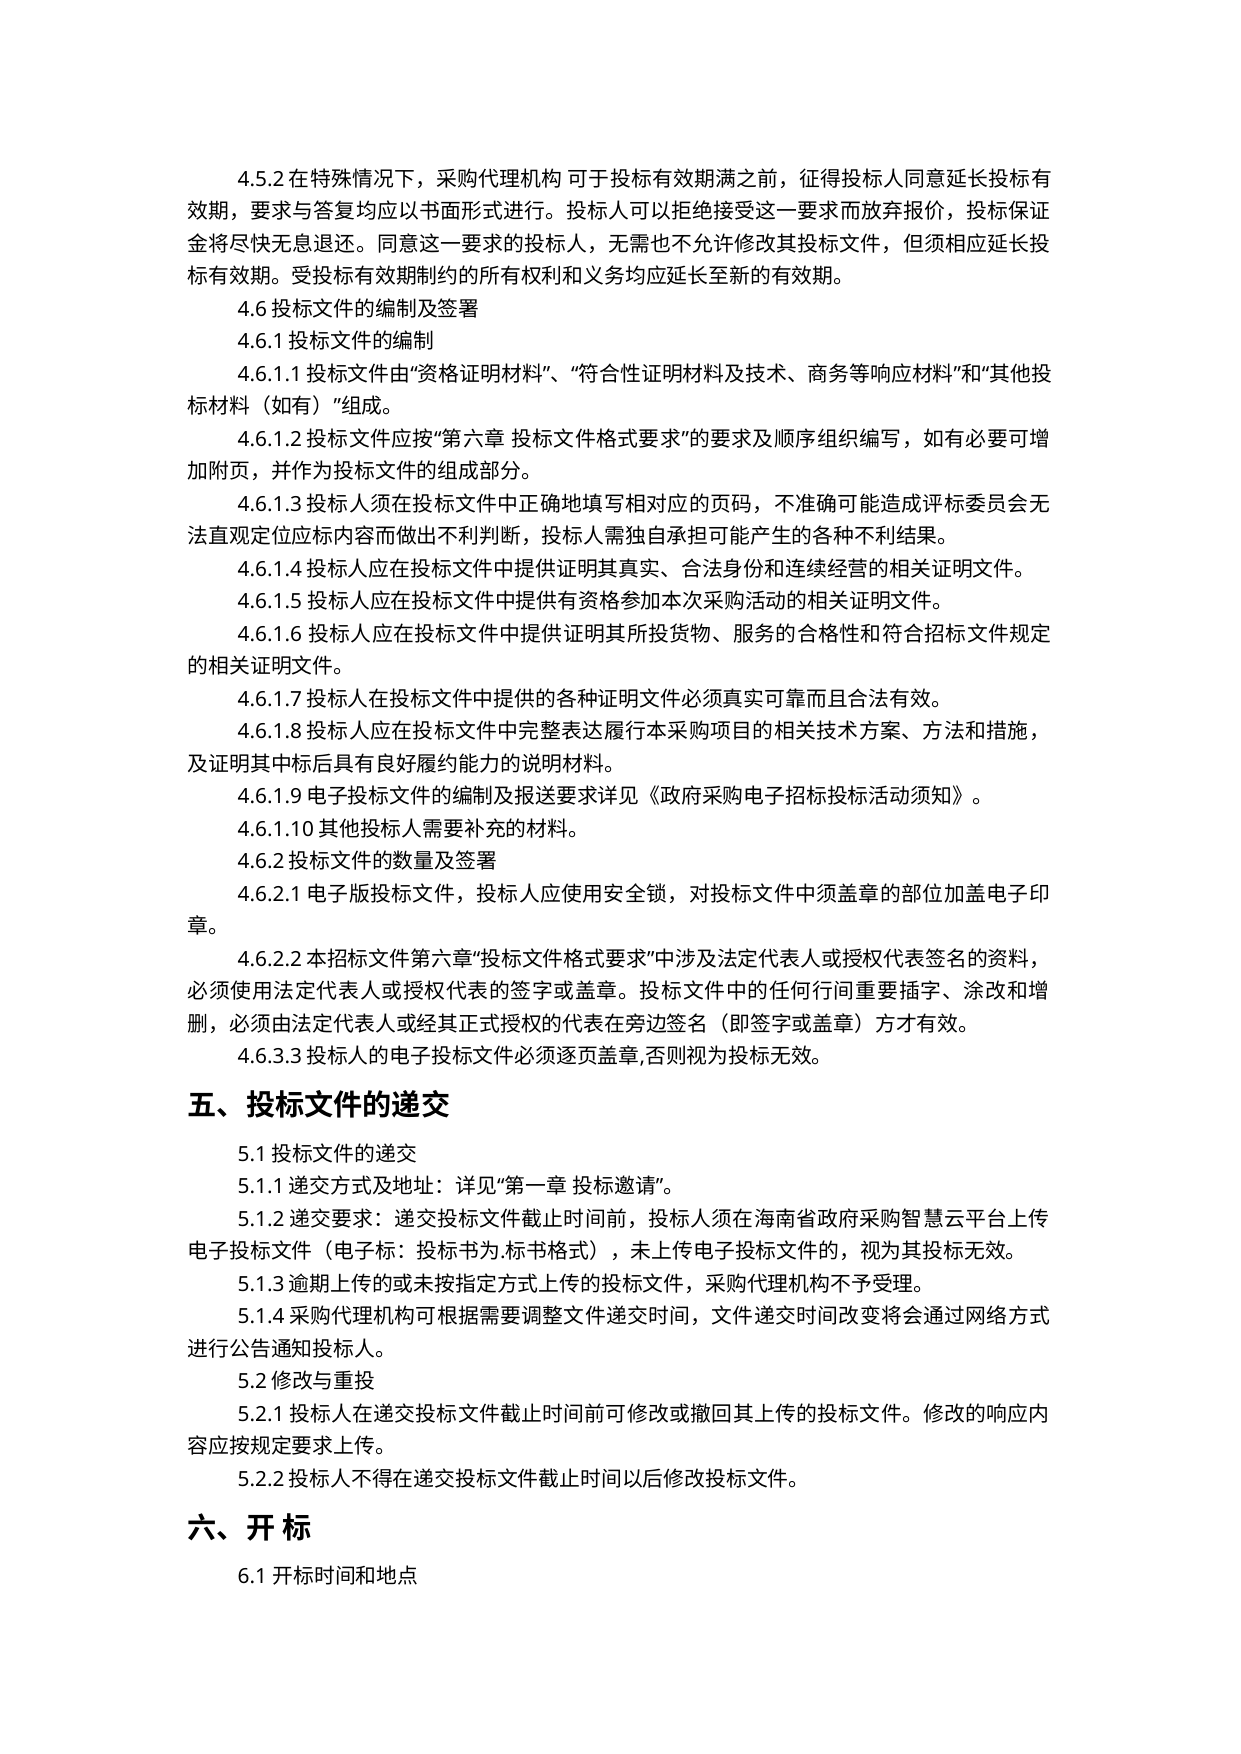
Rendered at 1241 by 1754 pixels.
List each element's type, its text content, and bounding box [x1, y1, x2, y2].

text 4.6.1.6 投标人应在投标文件中提供证明其所投货物、服务的合格性和符合招标文件规定的相关证明文件。 [187, 617, 1053, 682]
text 4.5.2在特殊情况下，采购代理机构 可于投标有效期满之前，征得投标人同意延长投标有效期，要求与答复均应以书面形式进行。投标人可以拒绝接受这一要求而放弃报价，投标保证金将尽快无息退还。同意这一要求的投标人，无需也不允许修改其投标文件，但须相应延长投标有效期。受投标有效期制约的所有权利和义务均应延长至新的有效期。 [187, 162, 1053, 292]
text 4.6.2投标文件的数量及签署 [187, 844, 1053, 877]
text 4.6.1.8投标人应在投标文件中完整表达履行本采购项目的相关技术方案、方法和措施，及证明其中标后具有良好履约能力的说明材料。 [187, 714, 1053, 779]
text 4.6.1.5 投标人应在投标文件中提供有资格参加本次采购活动的相关证明文件。 [187, 584, 1053, 617]
text 5.1.4采购代理机构可根据需要调整文件递交时间，文件递交时间改变将会通过网络方式进行公告通知投标人。 [187, 1299, 1053, 1364]
text 5.2修改与重投 [187, 1364, 1053, 1397]
text 4.6.1投标文件的编制 [187, 324, 1053, 357]
text 4.6.1.9电子投标文件的编制及报送要求详见《政府采购电子招标投标活动须知》。 [187, 779, 1053, 812]
text 4.6投标文件的编制及签署 [187, 292, 1053, 324]
text 4.6.1.2投标文件应按“第六章 投标文件格式要求”的要求及顺序组织编写，如有必要可增加附页，并作为投标文件的组成部分。 [187, 422, 1053, 487]
text 4.6.1.7投标人在投标文件中提供的各种证明文件必须真实可靠而且合法有效。 [187, 682, 1053, 714]
text 六、开 标 [187, 1494, 1053, 1559]
text 5.1投标文件的递交 [187, 1137, 1053, 1169]
text 4.6.1.1投标文件由“资格证明材料”、“符合性证明材料及技术、商务等响应材料”和“其他投标材料（如有）”组成。 [187, 357, 1053, 422]
text 4.6.1.3投标人须在投标文件中正确地填写相对应的页码，不准确可能造成评标委员会无法直观定位应标内容而做出不利判断，投标人需独自承担可能产生的各种不利结果。 [187, 487, 1053, 552]
text 5.2.1投标人在递交投标文件截止时间前可修改或撤回其上传的投标文件。修改的响应内容应按规定要求上传。 [187, 1397, 1053, 1462]
text 6.1 开标时间和地点 [187, 1559, 1053, 1592]
text 5.2.2投标人不得在递交投标文件截止时间以后修改投标文件。 [187, 1462, 1053, 1494]
text 4.6.1.10其他投标人需要补充的材料。 [187, 812, 1053, 844]
text 5.1.1递交方式及地址：详见“第一章 投标邀请”。 [187, 1169, 1053, 1202]
text 4.6.1.4投标人应在投标文件中提供证明其真实、合法身份和连续经营的相关证明文件。 [187, 552, 1053, 584]
text 5.1.3逾期上传的或未按指定方式上传的投标文件，采购代理机构不予受理。 [187, 1267, 1053, 1299]
text 五、投标文件的递交 [187, 1072, 1053, 1137]
text 5.1.2递交要求：递交投标文件截止时间前，投标人须在海南省政府采购智慧云平台上传电子投标文件（电子标：投标书为.标书格式），未上传电子投标文件的，视为其投标无效。 [187, 1202, 1053, 1267]
text 4.6.3.3投标人的电子投标文件必须逐页盖章,否则视为投标无效。 [187, 1039, 1053, 1072]
text 4.6.2.2本招标文件第六章“投标文件格式要求”中涉及法定代表人或授权代表签名的资料，必须使用法定代表人或授权代表的签字或盖章。投标文件中的任何行间重要插字、涂改和增删，必须由法定代表人或经其正式授权的代表在旁边签名（即签字或盖章）方才有效。 [187, 942, 1053, 1039]
text 4.6.2.1电子版投标文件，投标人应使用安全锁，对投标文件中须盖章的部位加盖电子印章。 [187, 877, 1053, 942]
